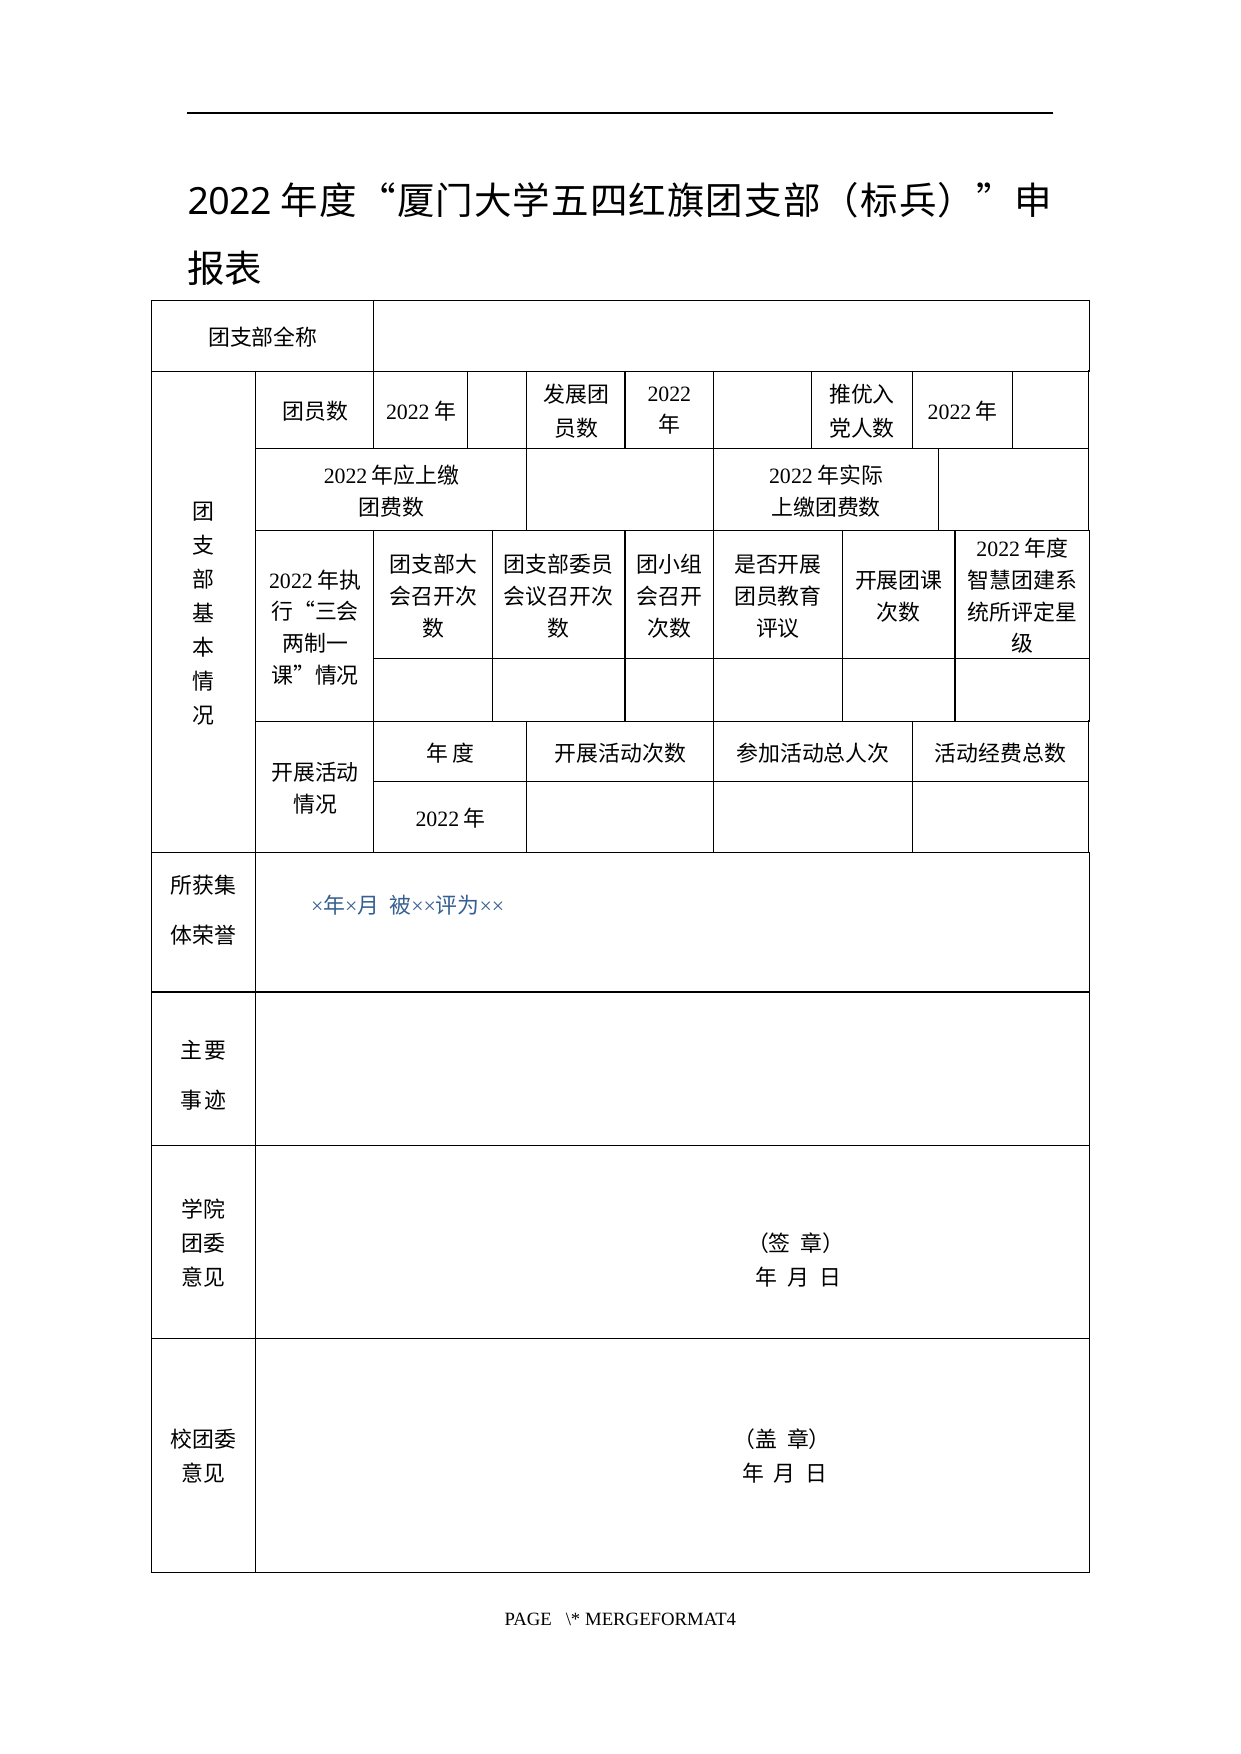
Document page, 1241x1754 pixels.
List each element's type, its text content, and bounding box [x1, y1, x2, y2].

table_cell （签 章） 年 月 日 [256, 1146, 1089, 1338]
table_cell 2022年实际 上缴团费数 [714, 449, 938, 530]
table_cell ×年×月 被××评为×× [256, 853, 1089, 991]
table_cell 团支部大会召开次数 [374, 531, 492, 658]
table_cell [714, 782, 912, 852]
table_cell 开展活动 情况 [256, 722, 373, 852]
table_cell 团小组会召开次数 [626, 531, 713, 658]
table_header [374, 301, 1089, 371]
table_cell [939, 449, 1088, 530]
table_cell [714, 372, 811, 448]
table_cell [493, 659, 624, 721]
table_cell [1013, 372, 1088, 448]
table_header 团支部全称 [152, 301, 373, 371]
table_cell 活动经费总数 [913, 722, 1088, 781]
table_cell [374, 659, 492, 721]
table_cell [527, 782, 713, 852]
text 2022年度“厦门大学五四红旗团支部（标兵）”申报表 [187, 164, 1053, 300]
table_cell 开展活动次数 [527, 722, 713, 781]
table_cell 2022年度智慧团建系统所评定星级 [956, 531, 1089, 658]
table_cell 参加活动总人次 [714, 722, 912, 781]
table_cell 学院 团委 意见 [152, 1146, 255, 1338]
table_cell 2022年执行“三会两制一课”情况 [256, 531, 373, 721]
table_cell 推优入党人数 [812, 372, 912, 448]
table_cell （盖 章） 年 月 日 [256, 1339, 1089, 1572]
table_cell 2022年应上缴 团费数 [256, 449, 526, 530]
table_cell [468, 372, 526, 448]
table_cell 年 度 [374, 722, 526, 781]
table_cell 2022年 [374, 782, 526, 852]
table_cell 2022年 [626, 372, 713, 448]
table_cell [626, 659, 713, 721]
table_cell 开展团课次数 [843, 531, 954, 658]
table_cell [256, 993, 1089, 1145]
table_cell 2022年 [913, 372, 1012, 448]
table_cell 团员数 [256, 372, 373, 448]
table_cell [527, 449, 713, 530]
table_cell 团 支 部 基 本 情 况 [152, 372, 255, 852]
table_cell 2022年 [374, 372, 467, 448]
table_cell [956, 659, 1089, 721]
table_cell 发展团员数 [527, 372, 624, 448]
table_cell 是否开展团员教育评议 [714, 531, 842, 658]
table_cell [843, 659, 954, 721]
table_cell [913, 782, 1088, 852]
table_cell [714, 659, 842, 721]
table_cell 所获集体荣誉 [152, 853, 255, 991]
table_cell 主要 事迹 [152, 993, 255, 1145]
table_cell 团支部委员会议召开次数 [493, 531, 624, 658]
table_cell 校团委意见 [152, 1339, 255, 1572]
